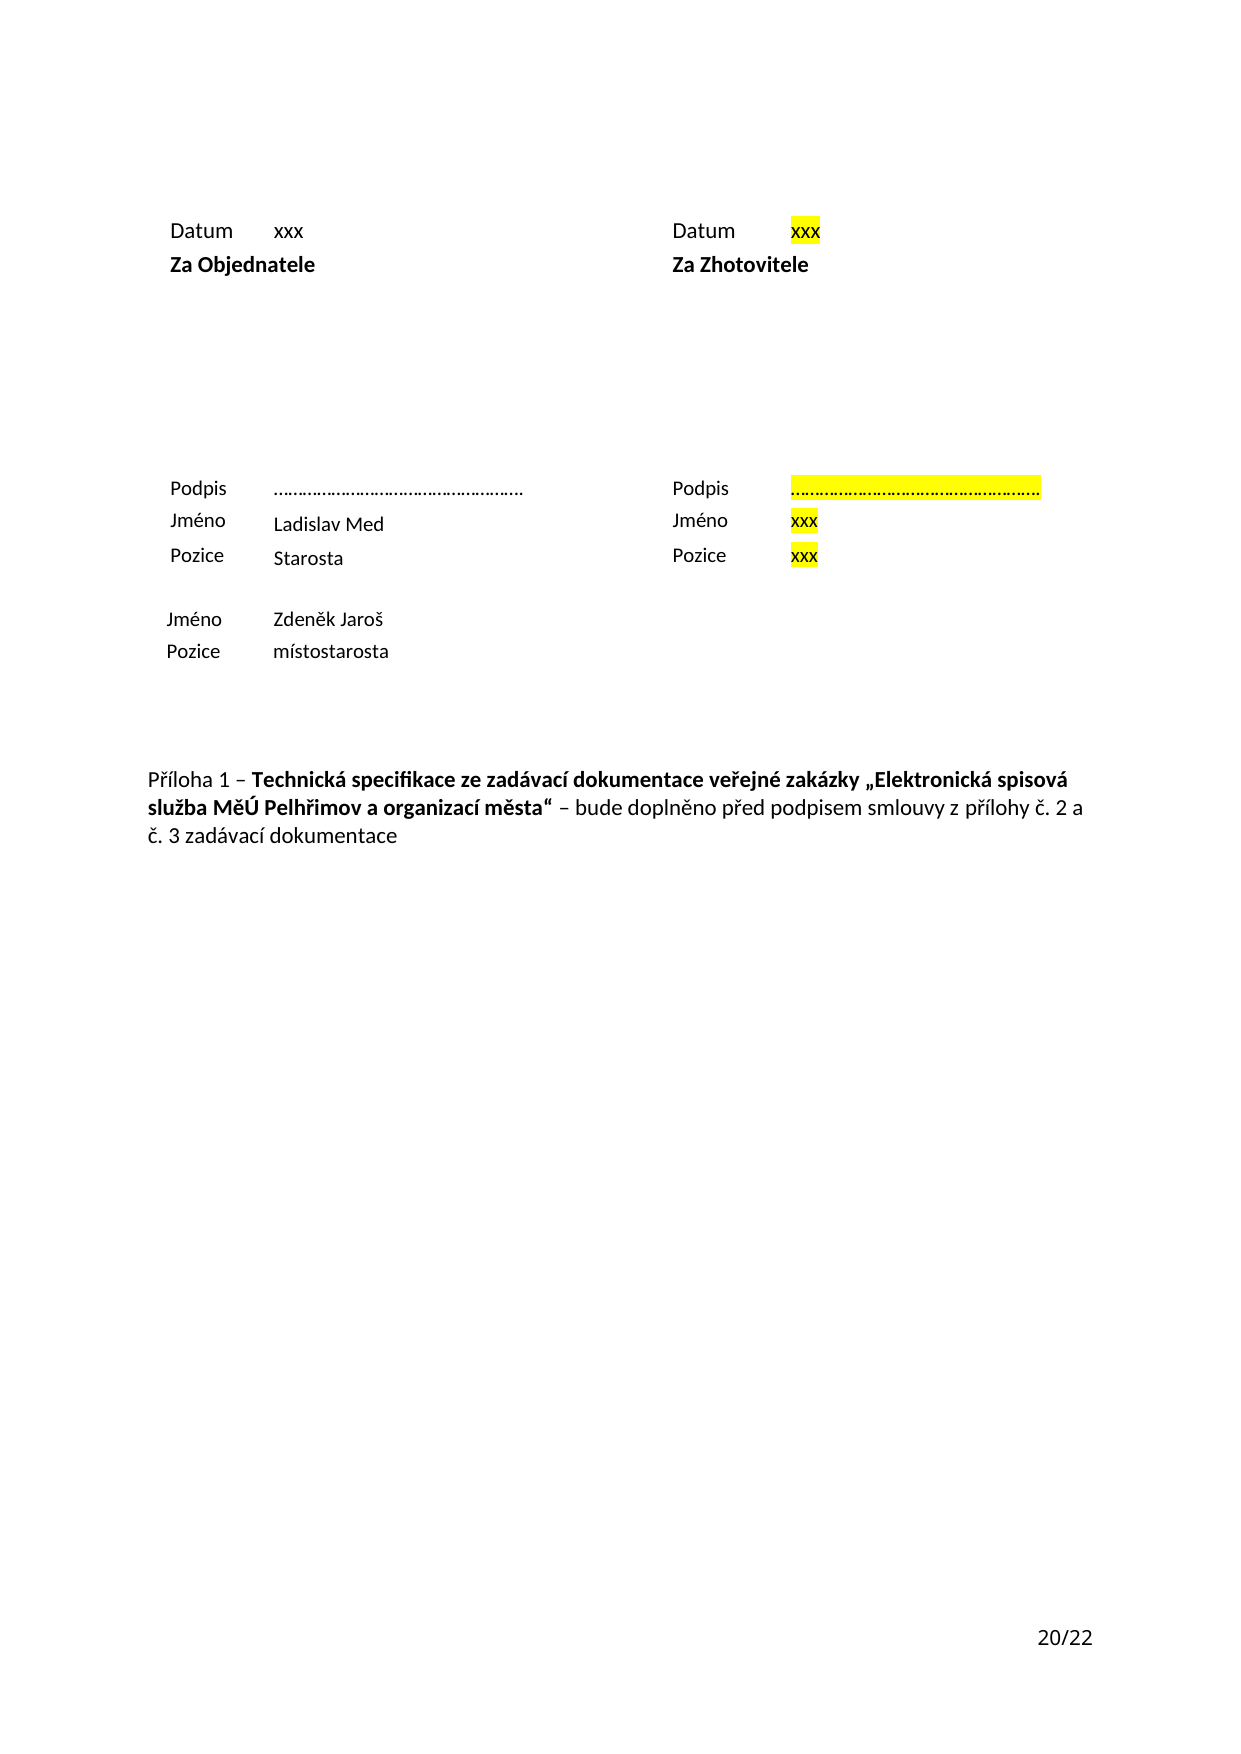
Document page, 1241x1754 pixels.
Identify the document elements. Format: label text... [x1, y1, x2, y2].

table_cell ……………………………………………. [263, 285, 661, 506]
table_cell Starosta [263, 541, 661, 575]
table_cell Pozice [661, 541, 779, 575]
text Pozice místostarosta [148, 638, 1093, 663]
table_cell Podpis [661, 285, 779, 506]
table_cell Pozice [159, 541, 262, 575]
table_header xxx [263, 216, 661, 250]
table_cell Za Zhotovitele [661, 250, 1163, 285]
text Příloha 1 – Technická specifikace ze zadávací dokumentace veřejné zakázky „Elektronická spisová služba MěÚ Pelhřimov a organizací města“ – bude doplněno před podpisem smlouvy z přílohy č. 2 a č. 3 zadávací dokumentace [148, 765, 1093, 849]
table_cell Jméno [159, 506, 262, 541]
table_cell Ladislav Med [263, 506, 661, 541]
table_header xxx [779, 216, 1163, 250]
text Jméno Zdeněk Jaroš [148, 606, 1093, 632]
table_header Datum [661, 216, 779, 250]
table_cell Jméno [661, 506, 779, 541]
table_cell ……………………………………………. [779, 285, 1163, 506]
table_cell xxx [779, 506, 1163, 541]
table_cell Za Objednatele [159, 250, 661, 285]
table_cell Podpis [159, 285, 262, 506]
table_header Datum [159, 216, 262, 250]
table_cell xxx [779, 541, 1163, 575]
